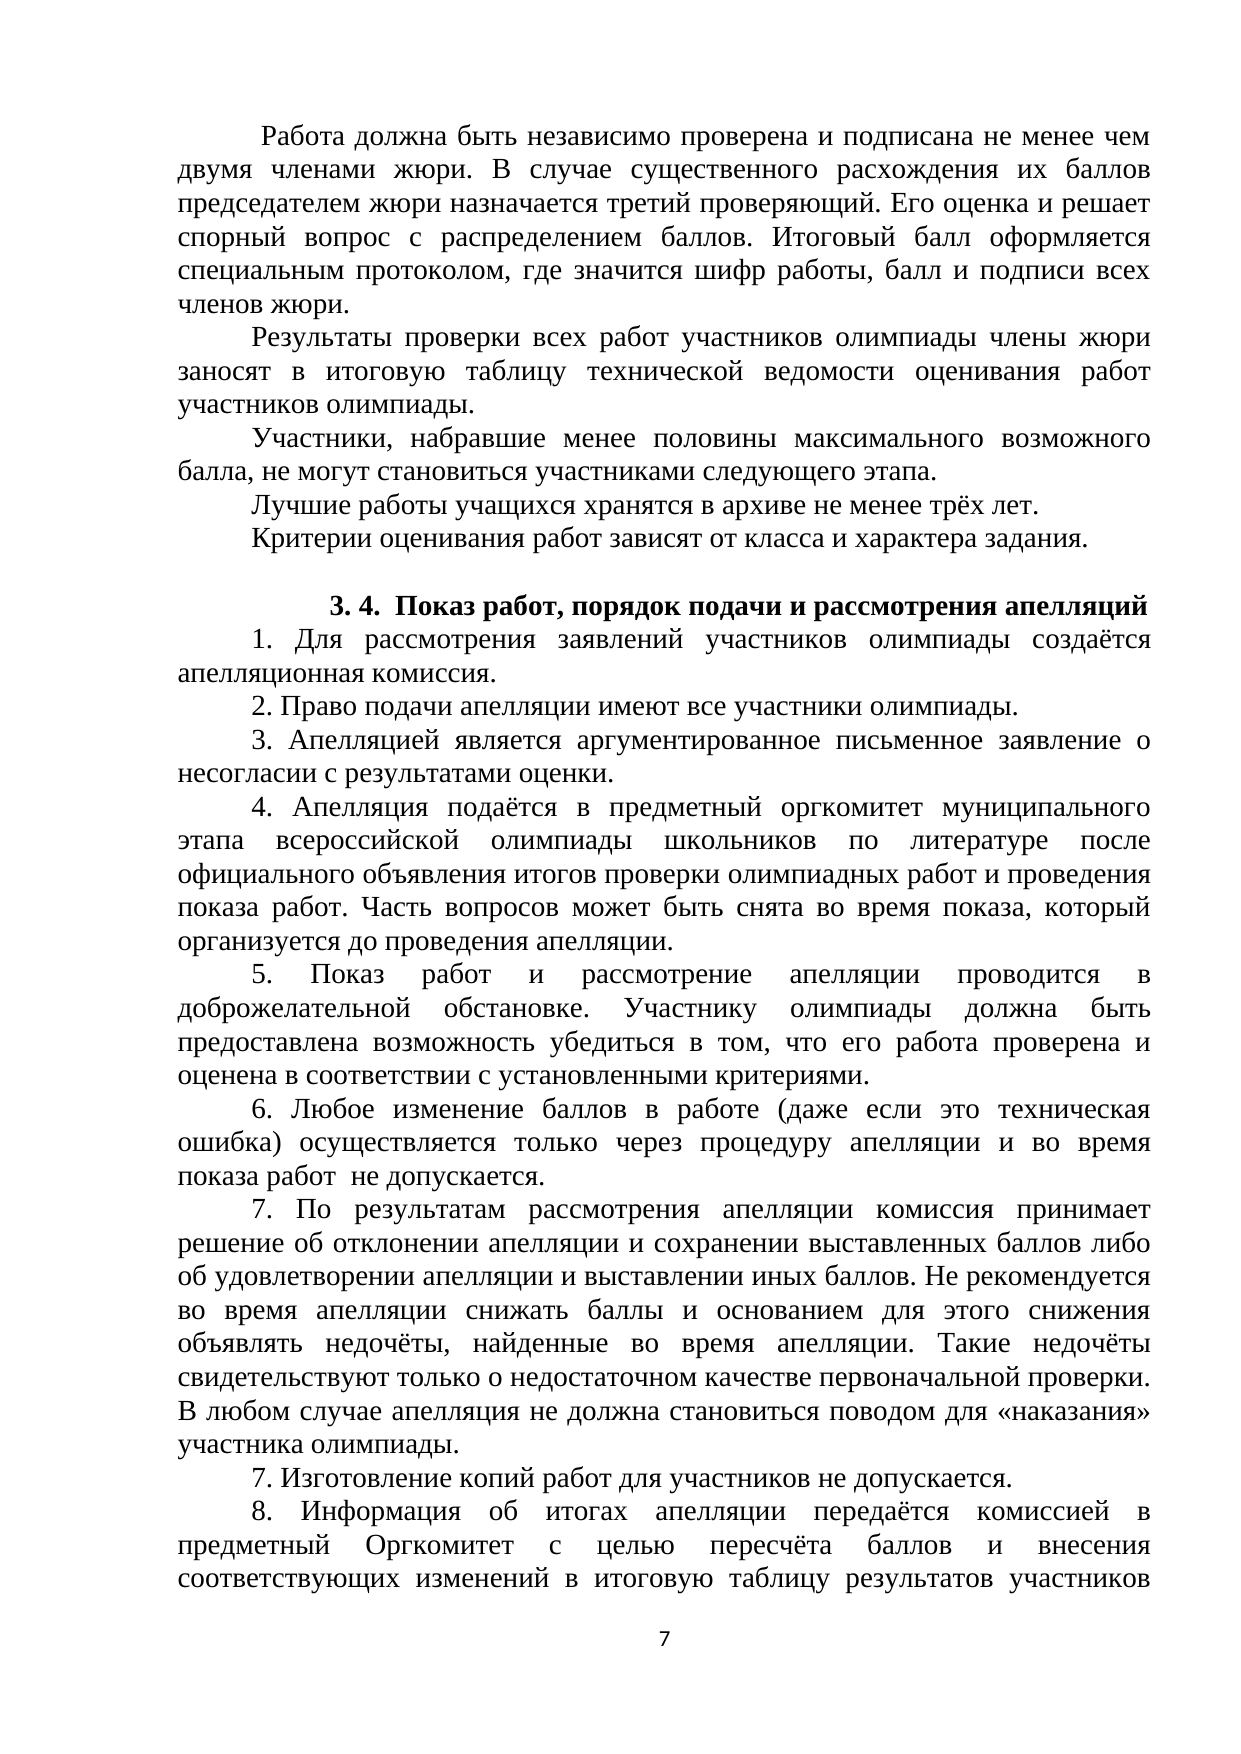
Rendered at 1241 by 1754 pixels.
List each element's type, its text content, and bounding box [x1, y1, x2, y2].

list 1. Для рассмотрения заявлений участников олимпиады создаётся апелляционная комиссия. [177, 621, 1152, 688]
list Участники, набравшие менее половины максимального возможного балла, не могут становиться участниками следующего этапа. [177, 420, 1152, 487]
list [177, 1493, 1152, 1594]
list Критерии оценивания работ зависят от класса и характера задания. [177, 521, 1152, 554]
list Лучшие работы учащихся хранятся в архиве не менее трёх лет. [177, 487, 1152, 521]
list 5. Показ работ и рассмотрение апелляции проводится в доброжелательной обстановке. Участнику олимпиады должна быть предоставлена возможность убедиться в том, что его работа проверена и оценена в соответствии с установленными критериями. [177, 957, 1152, 1091]
list 3. 4. Показ работ, порядок подачи и рассмотрения апелляций [252, 588, 1152, 621]
list Результаты проверки всех работ участников олимпиады члены жюри заносят в итоговую таблицу технической ведомости оценивания работ участников олимпиады. [177, 319, 1152, 420]
list 7. Изготовление копий работ для участников не допускается. [177, 1460, 1152, 1493]
list 2. Право подачи апелляции имеют все участники олимпиады. [177, 688, 1152, 722]
list Работа должна быть независимо проверена и подписана не менее чем двумя членами жюри. В случае существенного расхождения их баллов председателем жюри назначается третий проверяющий. Его оценка и решает спорный вопрос с распределением баллов. Итоговый балл оформляется специальным протоколом, где значится шифр работы, балл и подписи всех членов жюри. [177, 118, 1152, 319]
list 6. Любое изменение баллов в работе (даже если это техническая ошибка) осуществляется только через процедуру апелляции и во время показа работ не допускается. [177, 1091, 1152, 1191]
list 3. Апелляцией является аргументированное письменное заявление о несогласии с результатами оценки. [177, 722, 1152, 789]
list 4. Апелляция подаётся в предметный оргкомитет муниципального этапа всероссийской олимпиады школьников по литературе после официального объявления итогов проверки олимпиадных работ и проведения показа работ. Часть вопросов может быть снята во время показа, который организуется до проведения апелляции. [177, 789, 1152, 957]
list 7. По результатам рассмотрения апелляции комиссия принимает решение об отклонении апелляции и сохранении выставленных баллов либо об удовлетворении апелляции и выставлении иных баллов. Не рекомендуется во время апелляции снижать баллы и основанием для этого снижения объявлять недочёты, найденные во время апелляции. Такие недочёты свидетельствуют только о недостаточном качестве первоначальной проверки. В любом случае апелляция не должна становиться поводом для «наказания» участника олимпиады. [177, 1191, 1152, 1460]
